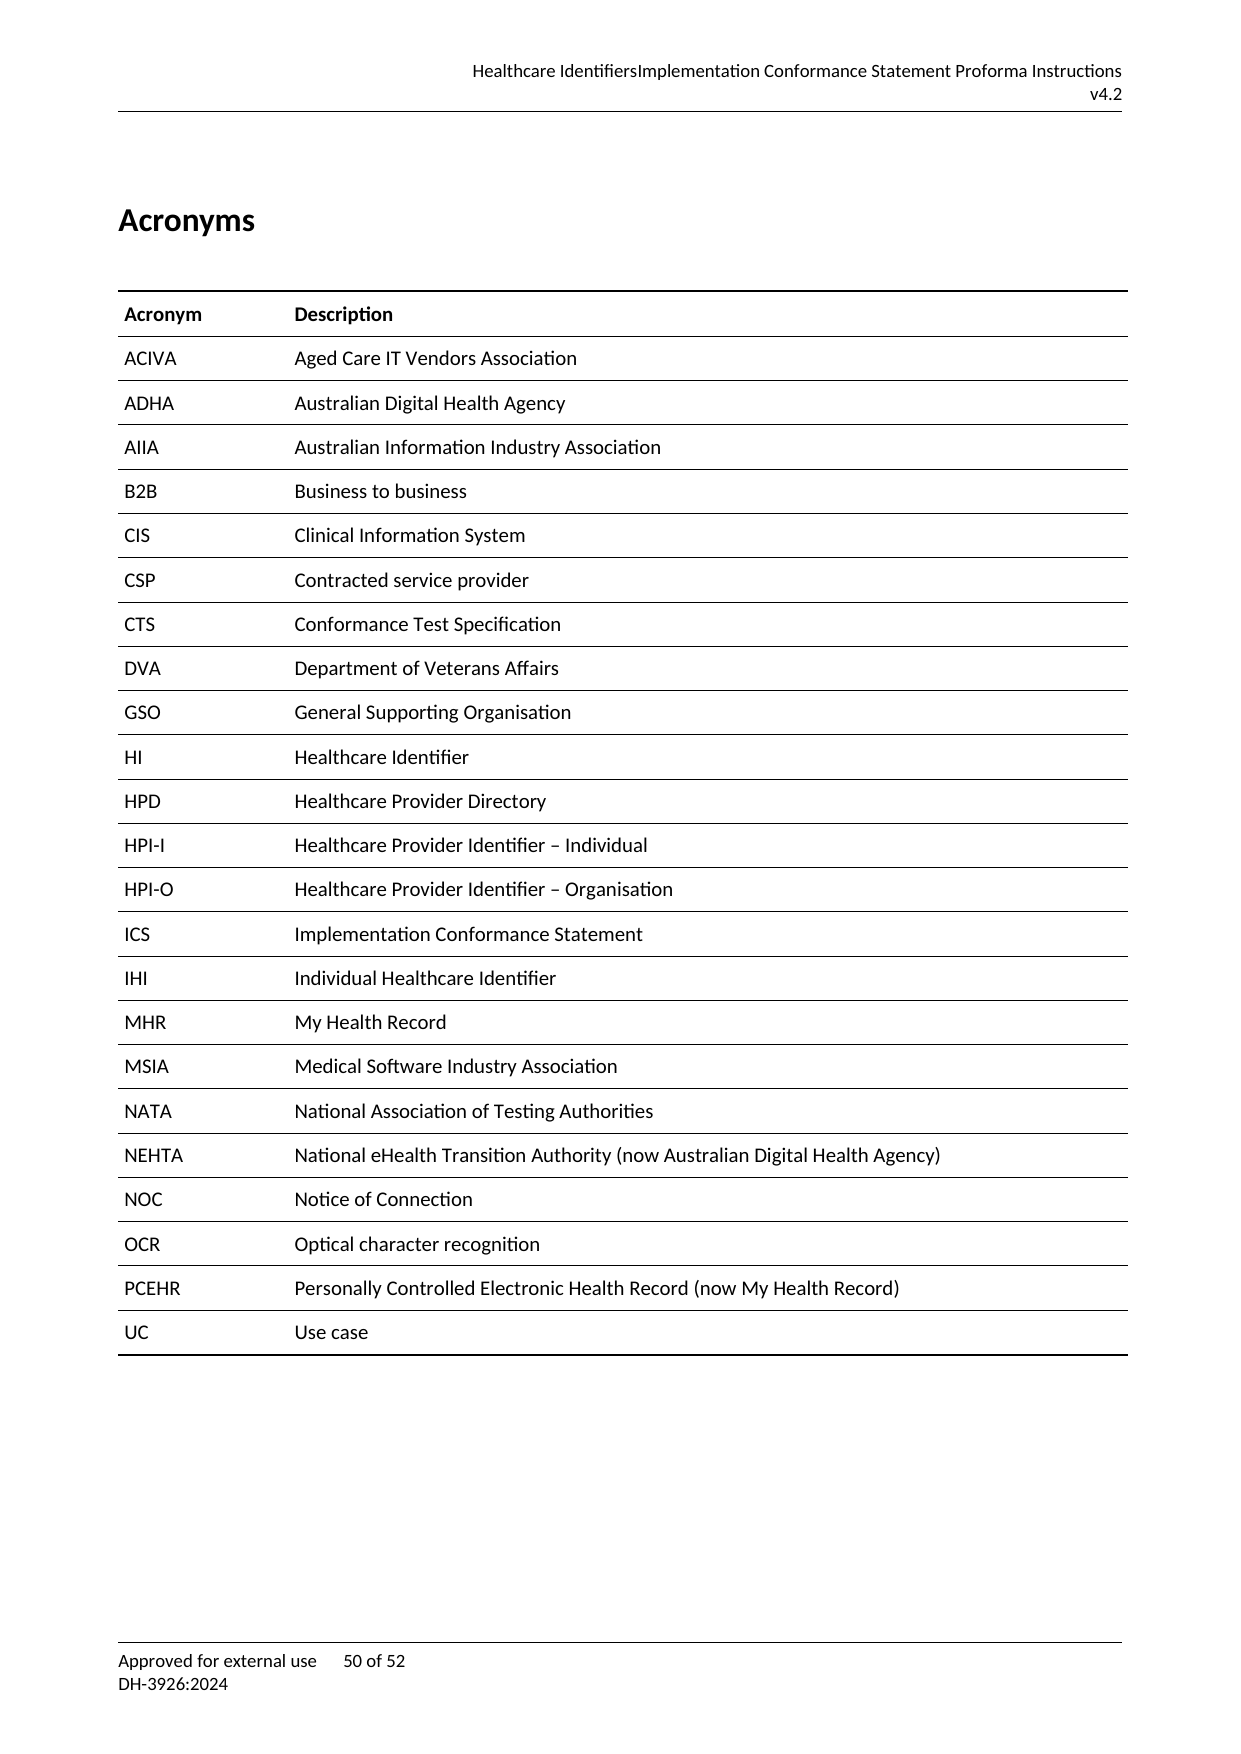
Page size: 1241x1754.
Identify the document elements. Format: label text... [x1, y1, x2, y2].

table_cell HPI-O [118, 868, 288, 911]
table_cell NEHTA [118, 1134, 288, 1177]
table_header Description [289, 292, 1128, 336]
table_cell Use case [289, 1311, 1128, 1354]
table_cell National Association of Testing Authorities [289, 1089, 1128, 1133]
table_cell Business to business [289, 470, 1128, 513]
table_cell B2B [118, 470, 288, 513]
table_cell Australian Information Industry Association [289, 425, 1128, 468]
table_cell CSP [118, 558, 288, 601]
table_cell Clinical Information System [289, 514, 1128, 557]
table_cell Contracted service provider [289, 558, 1128, 601]
table_cell Conformance Test Specification [289, 603, 1128, 646]
table_cell MSIA [118, 1045, 288, 1088]
table_cell MHR [118, 1001, 288, 1044]
table_cell Aged Care IT Vendors Association [289, 337, 1128, 380]
table_cell OCR [118, 1222, 288, 1265]
table_cell National eHealth Transition Authority (now Australian Digital Health Agency) [289, 1134, 1128, 1177]
table_cell Healthcare Provider Identifier – Individual [289, 824, 1128, 867]
table_cell NOC [118, 1178, 288, 1221]
table_cell My Health Record [289, 1001, 1128, 1044]
table_cell NATA [118, 1089, 288, 1133]
table_cell GSO [118, 691, 288, 734]
table_cell Notice of Connection [289, 1178, 1128, 1221]
table_cell Implementation Conformance Statement [289, 912, 1128, 956]
table_cell Healthcare Provider Directory [289, 780, 1128, 823]
table_cell CIS [118, 514, 288, 557]
table_cell AIIA [118, 425, 288, 468]
table_cell Optical character recognition [289, 1222, 1128, 1265]
table_cell HPD [118, 780, 288, 823]
table_cell UC [118, 1311, 288, 1354]
table_cell HI [118, 735, 288, 778]
table_cell DVA [118, 647, 288, 690]
table_cell ADHA [118, 381, 288, 424]
subtitle Acronyms [118, 199, 1122, 240]
table_cell Healthcare Provider Identifier – Organisation [289, 868, 1128, 911]
table_cell Healthcare Identifier [289, 735, 1128, 778]
table_cell Department of Veterans Affairs [289, 647, 1128, 690]
table_cell PCEHR [118, 1266, 288, 1310]
table_header Acronym [118, 292, 288, 336]
table_cell Medical Software Industry Association [289, 1045, 1128, 1088]
table_cell Personally Controlled Electronic Health Record (now My Health Record) [289, 1266, 1128, 1310]
table_cell IHI [118, 957, 288, 1000]
table_cell ACIVA [118, 337, 288, 380]
table_cell ICS [118, 912, 288, 956]
table_cell Individual Healthcare Identifier [289, 957, 1128, 1000]
table_cell General Supporting Organisation [289, 691, 1128, 734]
table_cell HPI-I [118, 824, 288, 867]
table_cell CTS [118, 603, 288, 646]
table_cell Australian Digital Health Agency [289, 381, 1128, 424]
